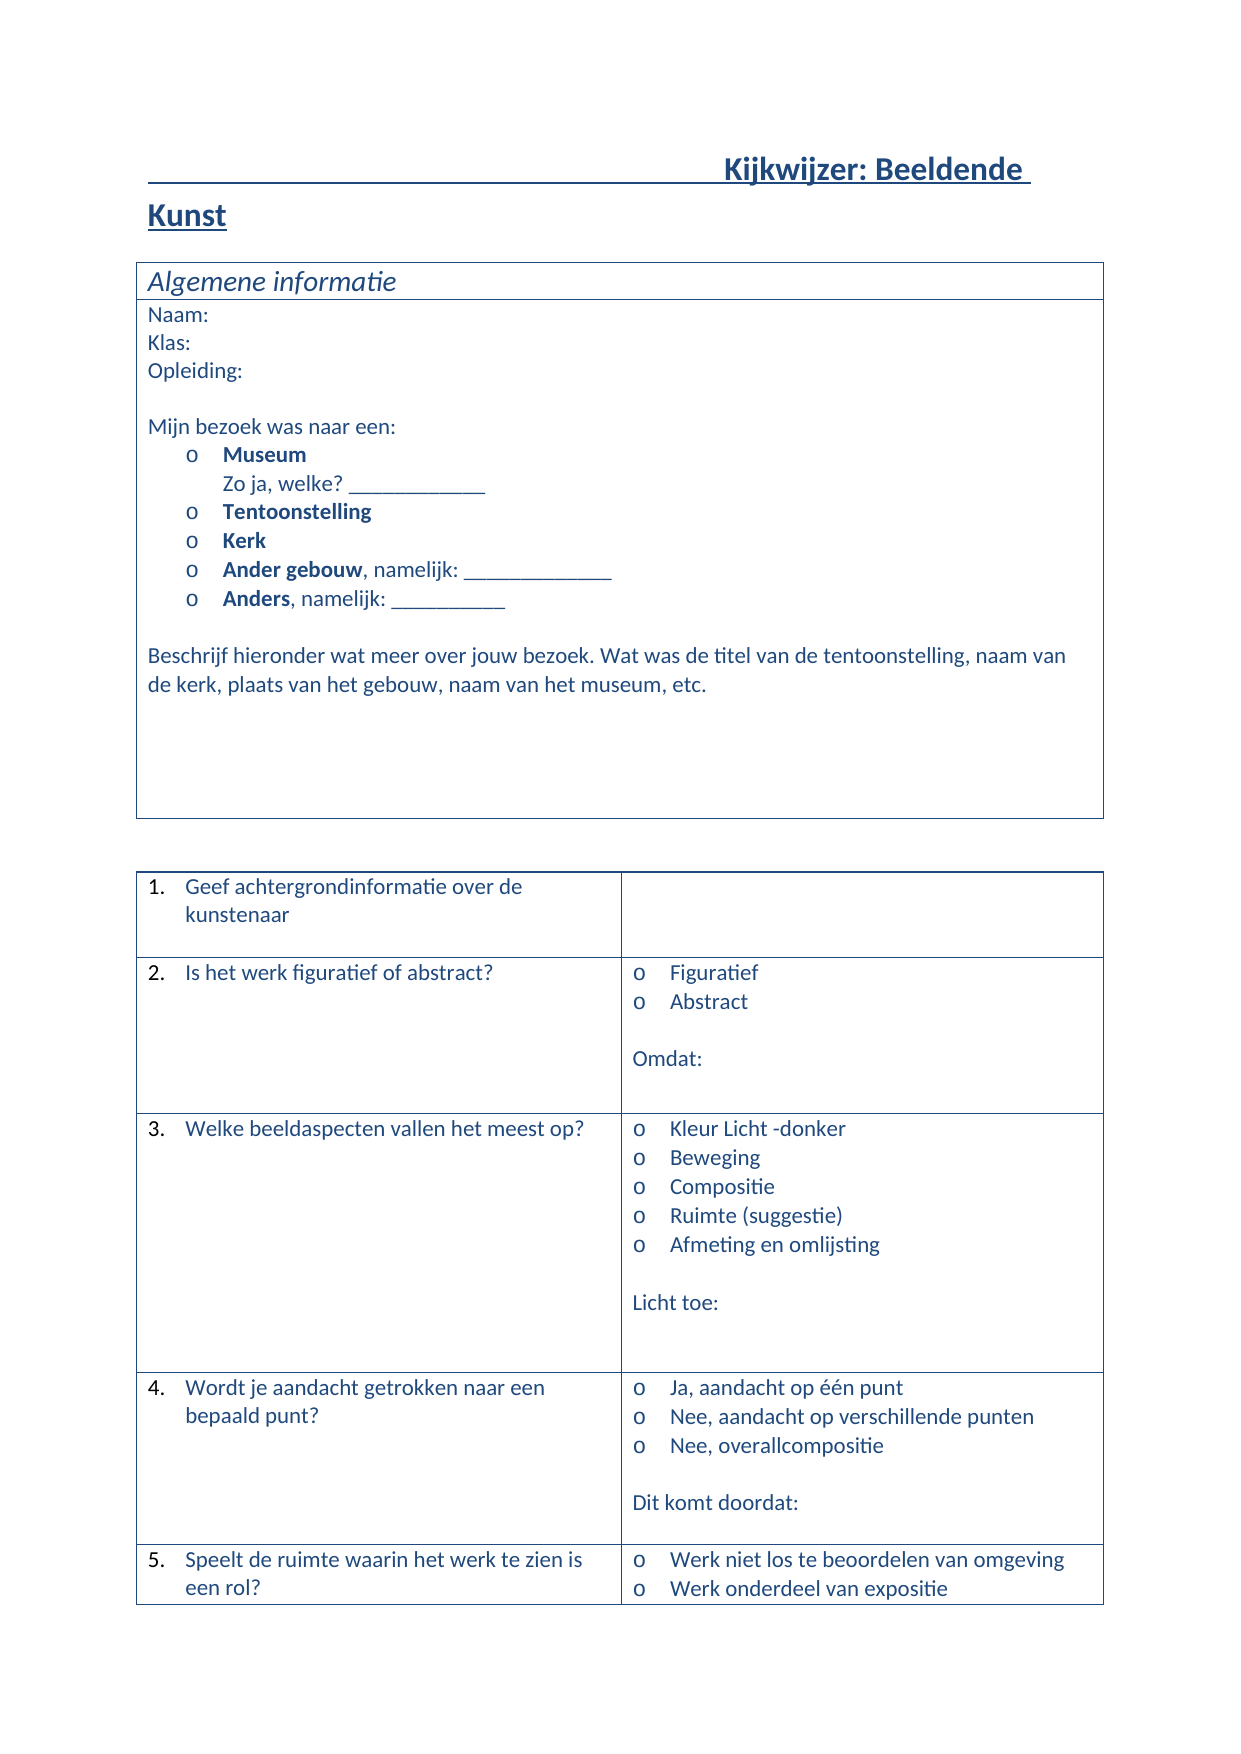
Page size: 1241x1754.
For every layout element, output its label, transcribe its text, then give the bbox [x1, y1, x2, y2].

table_header Geef achtergrondinformatie over de kunstenaar [137, 873, 621, 957]
text Kijkwijzer: Beeldende Kunst [148, 148, 1093, 235]
table_cell Welke beeldaspecten vallen het meest op? [137, 1114, 621, 1372]
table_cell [137, 1545, 621, 1604]
table_header Algemene informatie [137, 263, 1103, 299]
table_cell Naam: Klas: Opleiding: Mijn bezoek was naar een: Museum Zo ja, welke? ____________ Tentoonstelling Kerk Ander gebouw, namelijk: _____________ Anders, namelijk: __________ Beschrijf hieronder wat meer over jouw bezoek. Wat was de titel van de tentoonstelling, naam van de kerk, plaats van het gebouw, naam van het museum, etc. [137, 300, 1103, 817]
table_cell Figuratief Abstract Omdat: [622, 958, 1103, 1113]
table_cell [622, 1545, 1103, 1604]
table_header [622, 873, 1103, 957]
table_cell Is het werk figuratief of abstract? [137, 958, 621, 1113]
table_cell Ja, aandacht op één punt Nee, aandacht op verschillende punten Nee, overallcompositie Dit komt doordat: [622, 1373, 1103, 1544]
table_cell Kleur Licht -donker Beweging Compositie Ruimte (suggestie) Afmeting en omlijsting Licht toe: [622, 1114, 1103, 1372]
table_cell Wordt je aandacht getrokken naar een bepaald punt? [137, 1373, 621, 1544]
